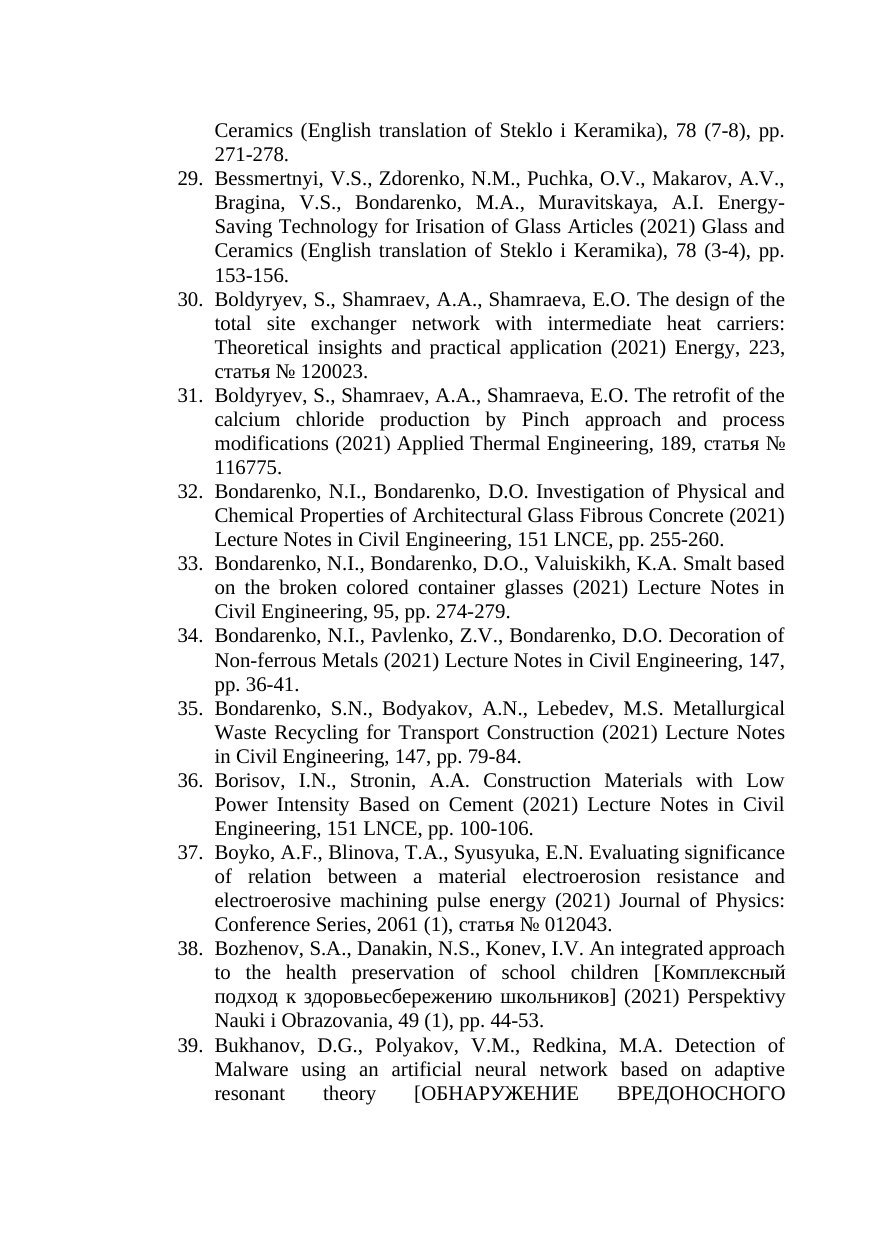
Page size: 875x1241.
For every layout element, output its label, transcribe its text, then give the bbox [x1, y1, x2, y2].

list Boldyryev, S., Shamraev, A.A., Shamraeva, E.O. The retrofit of the calcium chloride production by Pinch approach and process modifications (2021) Applied Thermal Engineering, 189, статья № 116775. [177, 383, 786, 479]
list Bondarenko, S.N., Bodyakov, A.N., Lebedev, M.S. Metallurgical Waste Recycling for Transport Construction (2021) Lecture Notes in Civil Engineering, 147, pp. 79-84. [177, 696, 786, 768]
list Bondarenko, N.I., Bondarenko, D.O. Investigation of Physical and Chemical Properties of Architectural Glass Fibrous Concrete (2021) Lecture Notes in Civil Engineering, 151 LNCE, pp. 255-260. [177, 479, 786, 551]
list Bondarenko, N.I., Bondarenko, D.O., Valuiskikh, K.A. Smalt based on the broken colored container glasses (2021) Lecture Notes in Civil Engineering, 95, pp. 274-279. [177, 551, 786, 623]
list Bozhenov, S.A., Danakin, N.S., Konev, I.V. An integrated approach to the health preservation of school children [Комплексный подход к здоровьесбережению школьников] (2021) Perspektivy Nauki i Obrazovania, 49 (1), pp. 44-53. [177, 936, 786, 1032]
list Bessmertnyi, V.S., Zdorenko, N.M., Puchka, O.V., Makarov, A.V., Bragina, V.S., Bondarenko, M.A., Muravitskaya, A.I. Energy-Saving Technology for Irisation of Glass Articles (2021) Glass and Ceramics (English translation of Steklo i Keramika), 78 (3-4), pp. 153-156. [177, 166, 786, 287]
list Boldyryev, S., Shamraev, A.A., Shamraeva, E.O. The design of the total site exchanger network with intermediate heat carriers: Theoretical insights and practical application (2021) Energy, 223, статья № 120023. [177, 287, 786, 383]
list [177, 1032, 786, 1105]
list Boyko, A.F., Blinova, T.А., Syusyuka, E.N. Evaluating significance of relation between a material electroerosion resistance and electroerosive machining pulse energy (2021) Journal of Physics: Conference Series, 2061 (1), статья № 012043. [177, 840, 786, 936]
list Bondarenko, N.I., Pavlenko, Z.V., Bondarenko, D.O. Decoration of Non-ferrous Metals (2021) Lecture Notes in Civil Engineering, 147, pp. 36-41. [177, 623, 786, 696]
list Borisov, I.N., Stronin, A.A. Construction Materials with Low Power Intensity Based on Cement (2021) Lecture Notes in Civil Engineering, 151 LNCE, pp. 100-106. [177, 768, 786, 840]
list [177, 118, 786, 166]
